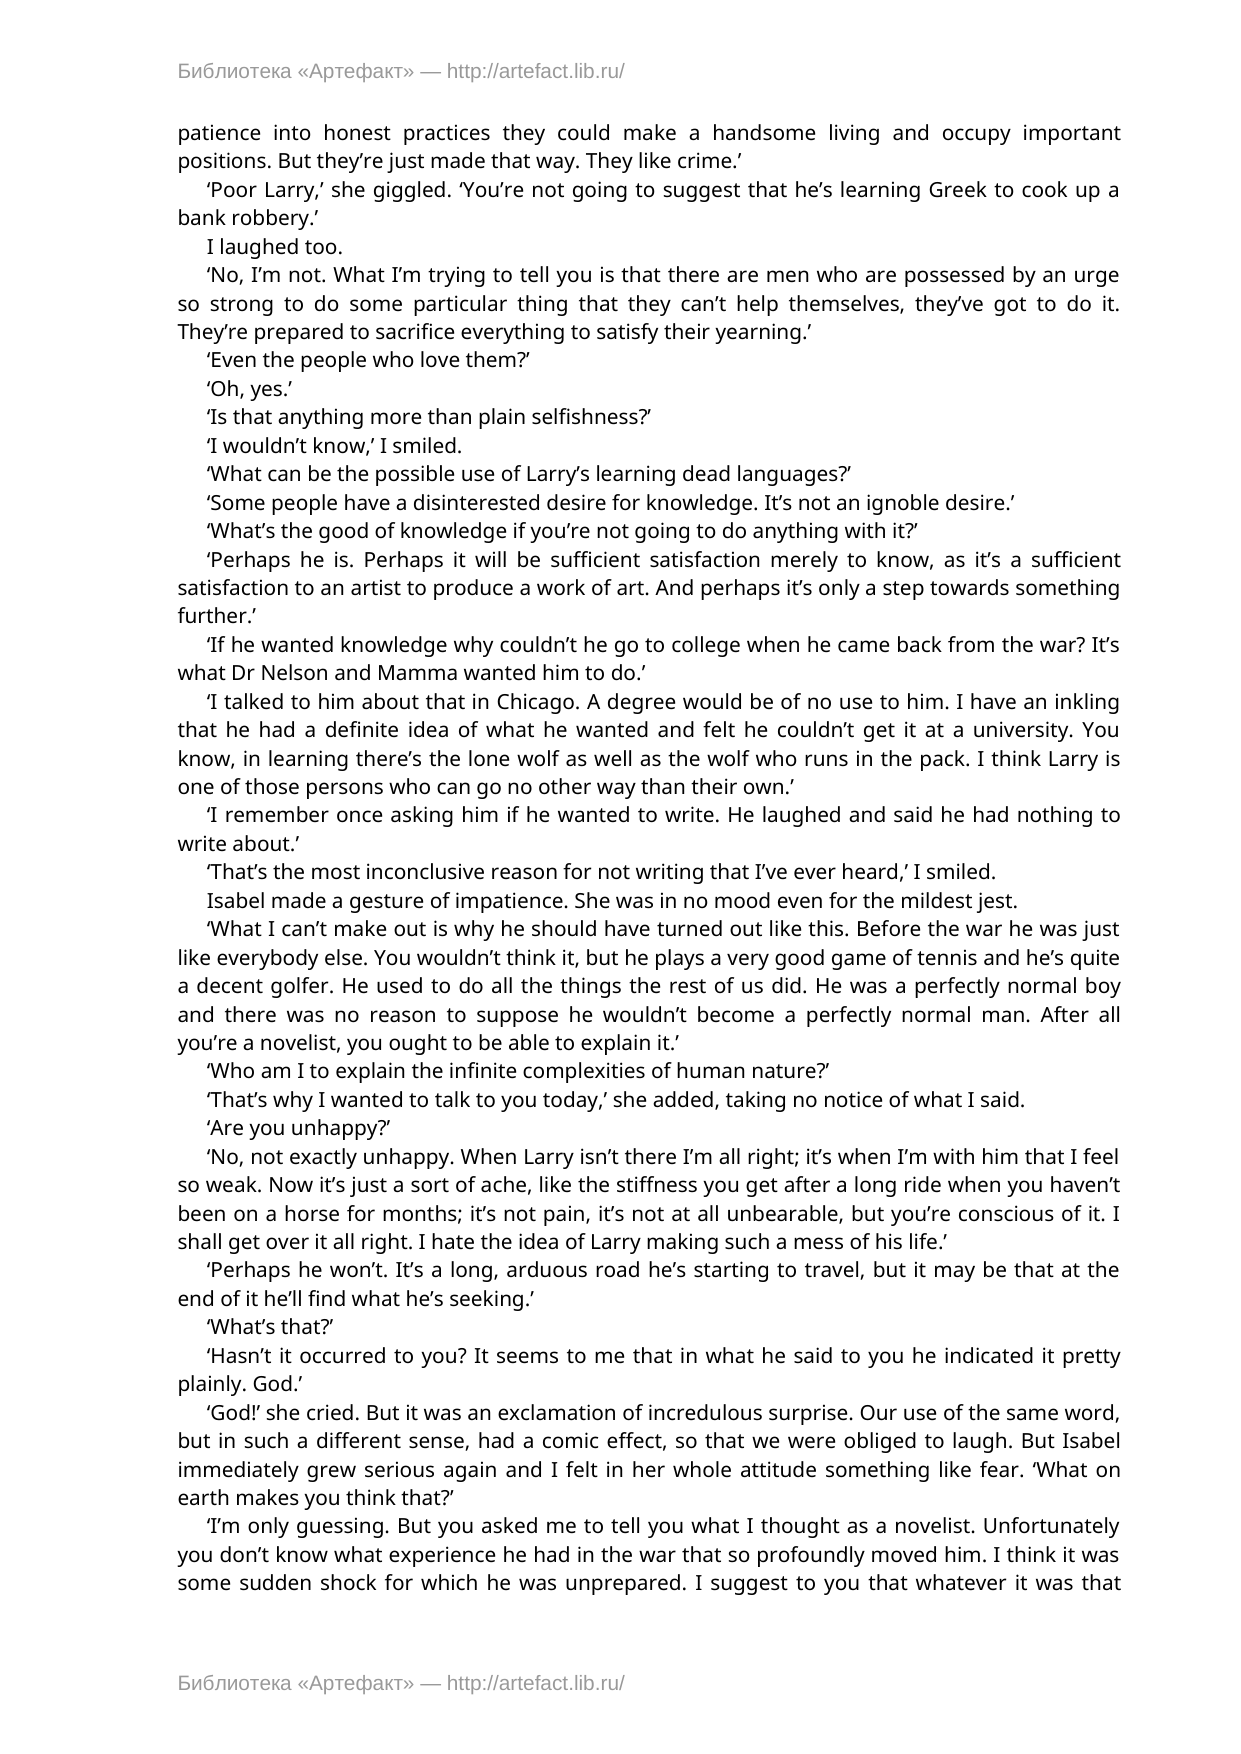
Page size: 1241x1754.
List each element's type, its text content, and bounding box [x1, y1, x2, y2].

text ‘I remember once asking him if he wanted to write. He laughed and said he had nothing to write about.’ [177, 801, 1122, 857]
text ‘Perhaps he is. Perhaps it will be sufficient satisfaction merely to know, as it’s a sufficient satisfaction to an artist to produce a work of art. And perhaps it’s only a step towards something further.’ [177, 545, 1122, 630]
text I laughed too. [177, 232, 1122, 260]
text ‘Poor Larry,’ she giggled. ‘You’re not going to suggest that he’s learning Greek to cook up a bank robbery.’ [177, 175, 1122, 232]
text ‘Some people have a disinterested desire for knowledge. It’s not an ignoble desire.’ [177, 488, 1122, 516]
text ‘That’s the most inconclusive reason for not writing that I’ve ever heard,’ I smiled. [177, 857, 1122, 886]
text ‘Who am I to explain the infinite complexities of human nature?’ [177, 1057, 1122, 1085]
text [177, 118, 1122, 175]
text ‘I wouldn’t know,’ I smiled. [177, 431, 1122, 459]
text ‘Is that anything more than plain selfishness?’ [177, 402, 1122, 431]
text ‘No, not exactly unhappy. When Larry isn’t there I’m all right; it’s when I’m with him that I feel so weak. Now it’s just a sort of ache, like the stiffness you get after a long ride when you haven’t been on a horse for months; it’s not pain, it’s not at all unbearable, but you’re conscious of it. I shall get over it all right. I hate the idea of Larry making such a mess of his life.’ [177, 1142, 1122, 1256]
text ‘What I can’t make out is why he should have turned out like this. Before the war he was just like everybody else. You wouldn’t think it, but he plays a very good game of tennis and he’s quite a decent golfer. He used to do all the things the rest of us did. He was a perfectly normal boy and there was no reason to suppose he wouldn’t become a perfectly normal man. After all you’re a novelist, you ought to be able to explain it.’ [177, 914, 1122, 1057]
text ‘What’s that?’ [177, 1312, 1122, 1341]
text ‘Hasn’t it occurred to you? It seems to me that in what he said to you he indicated it pretty plainly. God.’ [177, 1341, 1122, 1398]
text ‘What can be the possible use of Larry’s learning dead languages?’ [177, 459, 1122, 488]
text ‘Perhaps he won’t. It’s a long, arduous road he’s starting to travel, but it may be that at the end of it he’ll find what he’s seeking.’ [177, 1256, 1122, 1312]
text ‘Even the people who love them?’ [177, 346, 1122, 374]
text Isabel made a gesture of impatience. She was in no mood even for the mildest jest. [177, 886, 1122, 914]
text ‘If he wanted knowledge why couldn’t he go to college when he came back from the war? It’s what Dr Nelson and Mamma wanted him to do.’ [177, 630, 1122, 687]
text ‘No, I’m not. What I’m trying to tell you is that there are men who are possessed by an urge so strong to do some particular thing that they can’t help themselves, they’ve got to do it. They’re prepared to sacrifice everything to satisfy their yearning.’ [177, 260, 1122, 346]
text ‘What’s the good of knowledge if you’re not going to do anything with it?’ [177, 516, 1122, 545]
text ‘God!’ she cried. But it was an exclamation of incredulous surprise. Our use of the same word, but in such a different sense, had a comic effect, so that we were obliged to laugh. But Isabel immediately grew serious again and I felt in her whole attitude something like fear. ‘What on earth makes you think that?’ [177, 1398, 1122, 1512]
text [177, 1512, 1122, 1597]
text ‘Oh, yes.’ [177, 374, 1122, 402]
text ‘That’s why I wanted to talk to you today,’ she added, taking no notice of what I said. [177, 1085, 1122, 1113]
text ‘I talked to him about that in Chicago. A degree would be of no use to him. I have an inkling that he had a definite idea of what he wanted and felt he couldn’t get it at a university. You know, in learning there’s the lone wolf as well as the wolf who runs in the pack. I think Larry is one of those persons who can go no other way than their own.’ [177, 687, 1122, 801]
text ‘Are you unhappy?’ [177, 1113, 1122, 1142]
